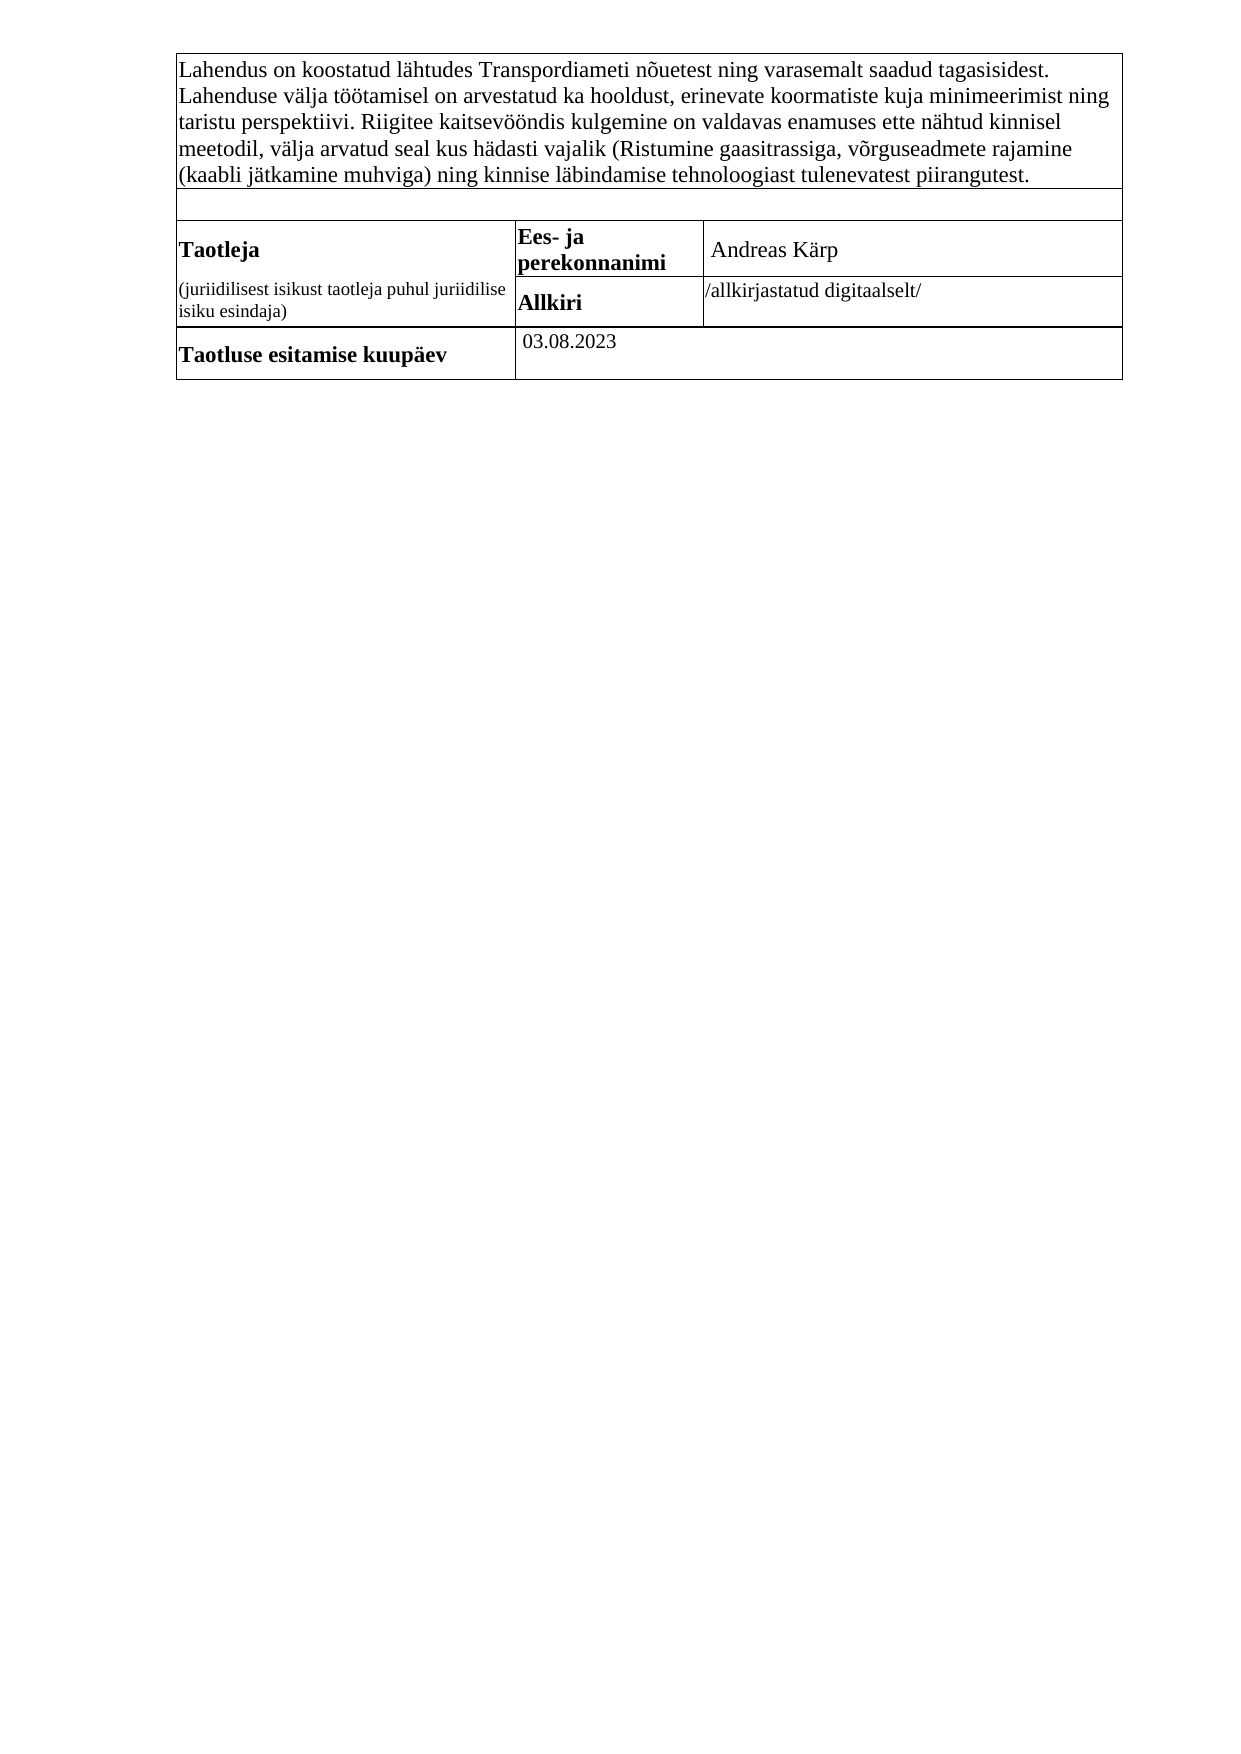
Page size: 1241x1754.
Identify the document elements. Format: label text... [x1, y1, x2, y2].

table_cell /allkirjastatud digitaalselt/ [704, 277, 1122, 326]
table_cell Andreas Kärp [704, 221, 1122, 276]
table_cell Taotleja [177, 221, 515, 276]
table_cell Taotluse esitamise kuupäev [177, 328, 515, 379]
table_cell [177, 189, 1122, 220]
table_cell (juriidilisest isikust taotleja puhul juriidilise isiku esindaja) [177, 276, 515, 326]
table_cell Allkiri [516, 277, 703, 326]
table_cell 03.08.2023 [516, 328, 1122, 379]
table_cell Ees- ja perekonnanimi [516, 221, 703, 276]
table_cell Lahendus on koostatud lähtudes Transpordiameti nõuetest ning varasemalt saadud tagasisidest. Lahenduse välja töötamisel on arvestatud ka hooldust, erinevate koormatiste kuja minimeerimist ning taristu perspektiivi. Riigitee kaitsevööndis kulgemine on valdavas enamuses ette nähtud kinnisel meetodil, välja arvatud seal kus hädasti vajalik (Ristumine gaasitrassiga, võrguseadmete rajamine (kaabli jätkamine muhviga) ning kinnise läbindamise tehnoloogiast tulenevatest piirangutest. [177, 54, 1122, 187]
